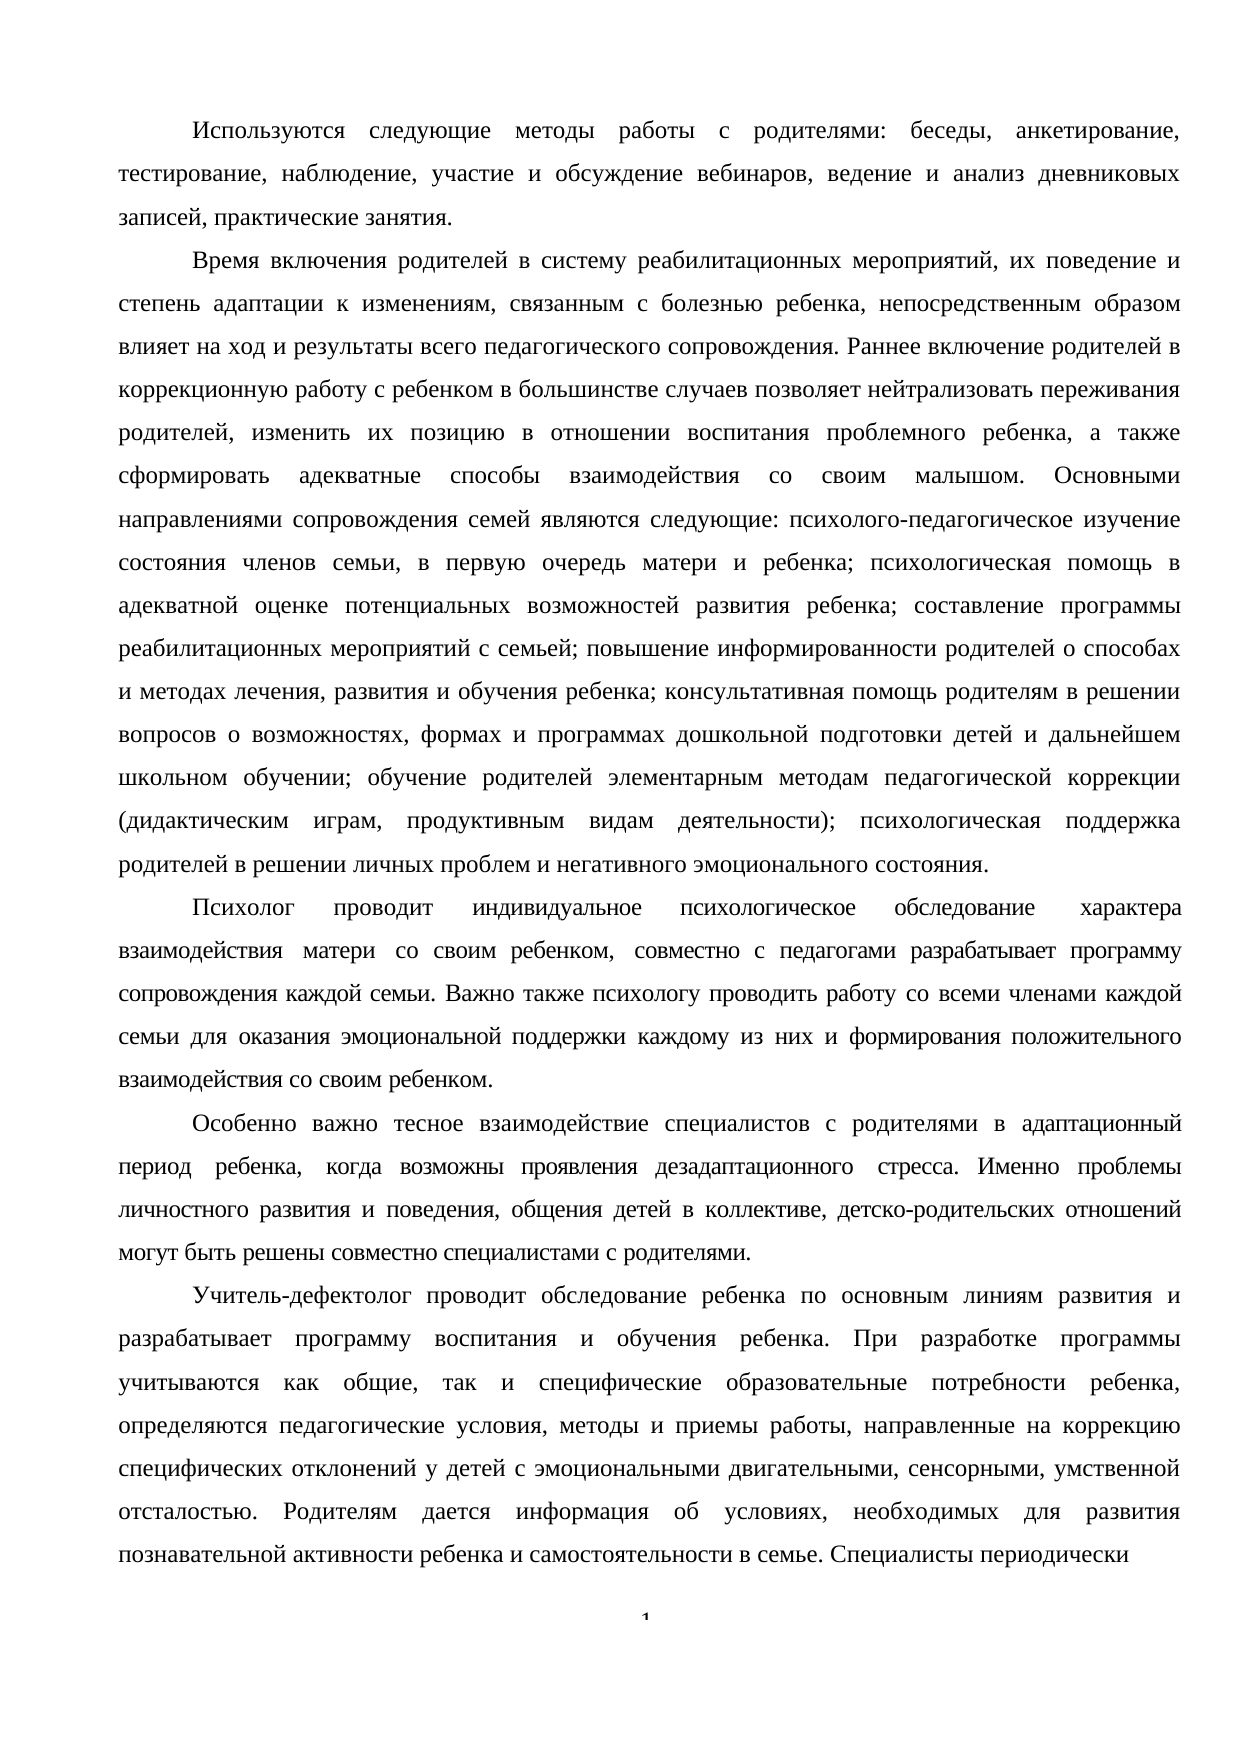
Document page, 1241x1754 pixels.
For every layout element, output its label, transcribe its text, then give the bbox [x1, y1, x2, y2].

text Используются следующие методы работы с родителями: беседы, анкетирование, тестирование, наблюдение, участие и обсуждение вебинаров, ведение и анализ дневниковых записей, практические занятия. [118, 115, 1181, 230]
text Особенно важно тесное взаимодействие специалистов с родителями в адаптационный период ребенка, когда возможны проявления дезадаптационного стресса. Именно проблемы личностного развития и поведения, общения детей в коллективе, детско-родительских отношений могут быть решены совместно специалистами с родителями. [118, 1108, 1182, 1266]
text Психолог проводит индивидуальное психологическое обследование характера взаимодействия матери со своим ребенком, совместно с педагогами разрабатывает программу сопровождения каждой семьи. Важно также психологу проводить работу со всеми членами каждой семьи для оказания эмоциональной поддержки каждому из них и формирования положительного взаимодействия со своим ребенком. [118, 892, 1182, 1093]
text Время включения родителей в систему реабилитационных мероприятий, их поведение и степень адаптации к изменениям, связанным с болезнью ребенка, непосредственным образом влияет на ход и результаты всего педагогического сопровождения. Раннее включение родителей в коррекционную работу с ребенком в большинстве случаев позволяет нейтрализовать переживания родителей, изменить их позицию в отношении воспитания проблемного ребенка, а также сформировать адекватные способы взаимодействия со своим малышом. Основными направлениями сопровождения семей являются следующие: психолого-педагогическое изучение состояния членов семьи, в первую очередь матери и ребенка; психологическая помощь в адекватной оценке потенциальных возможностей развития ребенка; составление программы реабилитационных мероприятий с семьей; повышение информированности родителей о способах и методах лечения, развития и обучения ребенка; консультативная помощь родителям в решении вопросов о возможностях, формах и программах дошкольной подготовки детей и дальнейшем школьном обучении; обучение родителей элементарным методам педагогической коррекции (дидактическим играм, продуктивным видам деятельности); психологическая поддержка родителей в решении личных проблем и негативного эмоционального состояния. [118, 245, 1182, 877]
text Учитель-дефектолог проводит обследование ребенка по основным линиям развития и разрабатывает программу воспитания и обучения ребенка. При разработке программы учитываются как общие, так и специфические образовательные потребности ребенка, определяются педагогические условия, методы и приемы работы, направленные на коррекцию специфических отклонений у детей с эмоциональными двигательными, сенсорными, умственной отсталостью. Родителям дается информация об условиях, необходимых для развития познавательной активности ребенка и самостоятельности в семье. Специалисты периодически [118, 1280, 1181, 1568]
